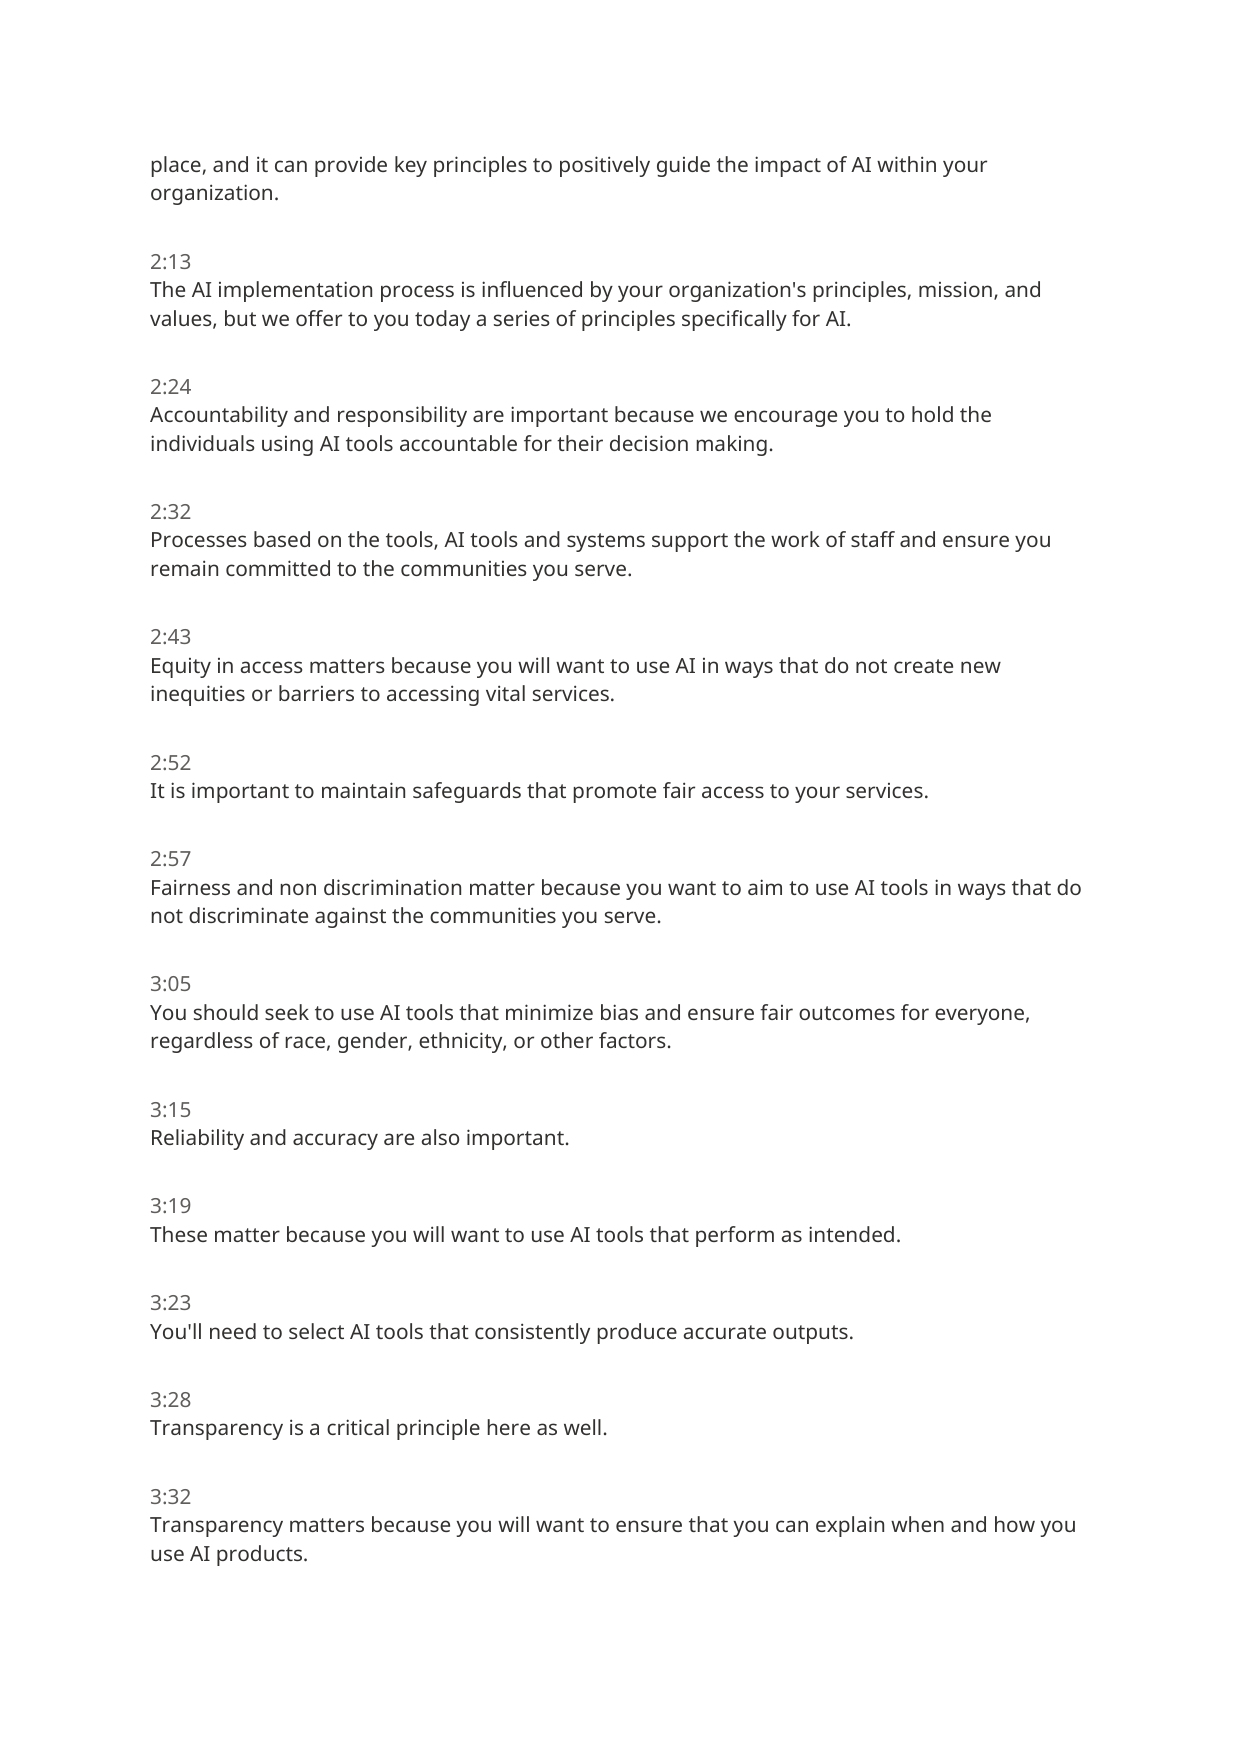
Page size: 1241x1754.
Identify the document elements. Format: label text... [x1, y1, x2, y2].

text 3:19 These matter because you will want to use AI tools that perform as intended. [150, 1163, 1090, 1248]
text 3:28 Transparency is a critical principle here as well. [150, 1357, 1090, 1442]
text 2:24 Accountability and responsibility are important because we encourage you to hold the individuals using AI tools accountable for their decision making. [150, 343, 1090, 457]
text 2:43 Equity in access matters because you will want to use AI in ways that do not create new inequities or barriers to accessing vital services. [150, 594, 1090, 708]
text 2:13 The AI implementation process is influenced by your organization's principles, mission, and values, but we offer to you today a series of principles specifically for AI. [150, 218, 1090, 332]
text 2:57 Fairness and non discrimination matter because you want to aim to use AI tools in ways that do not discriminate against the communities you serve. [150, 816, 1090, 930]
text 3:23 You'll need to select AI tools that consistently produce accurate outputs. [150, 1260, 1090, 1345]
text 3:32 Transparency matters because you will want to ensure that you can explain when and how you use AI products. [150, 1453, 1090, 1567]
text 2:52 It is important to maintain safeguards that promote fair access to your services. [150, 719, 1090, 804]
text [150, 150, 1090, 207]
text 3:15 Reliability and accuracy are also important. [150, 1066, 1090, 1152]
text 3:05 You should seek to use AI tools that minimize bias and ensure fair outcomes for everyone, regardless of race, gender, ethnicity, or other factors. [150, 941, 1090, 1055]
text 2:32 Processes based on the tools, AI tools and systems support the work of staff and ensure you remain committed to the communities you serve. [150, 469, 1090, 582]
